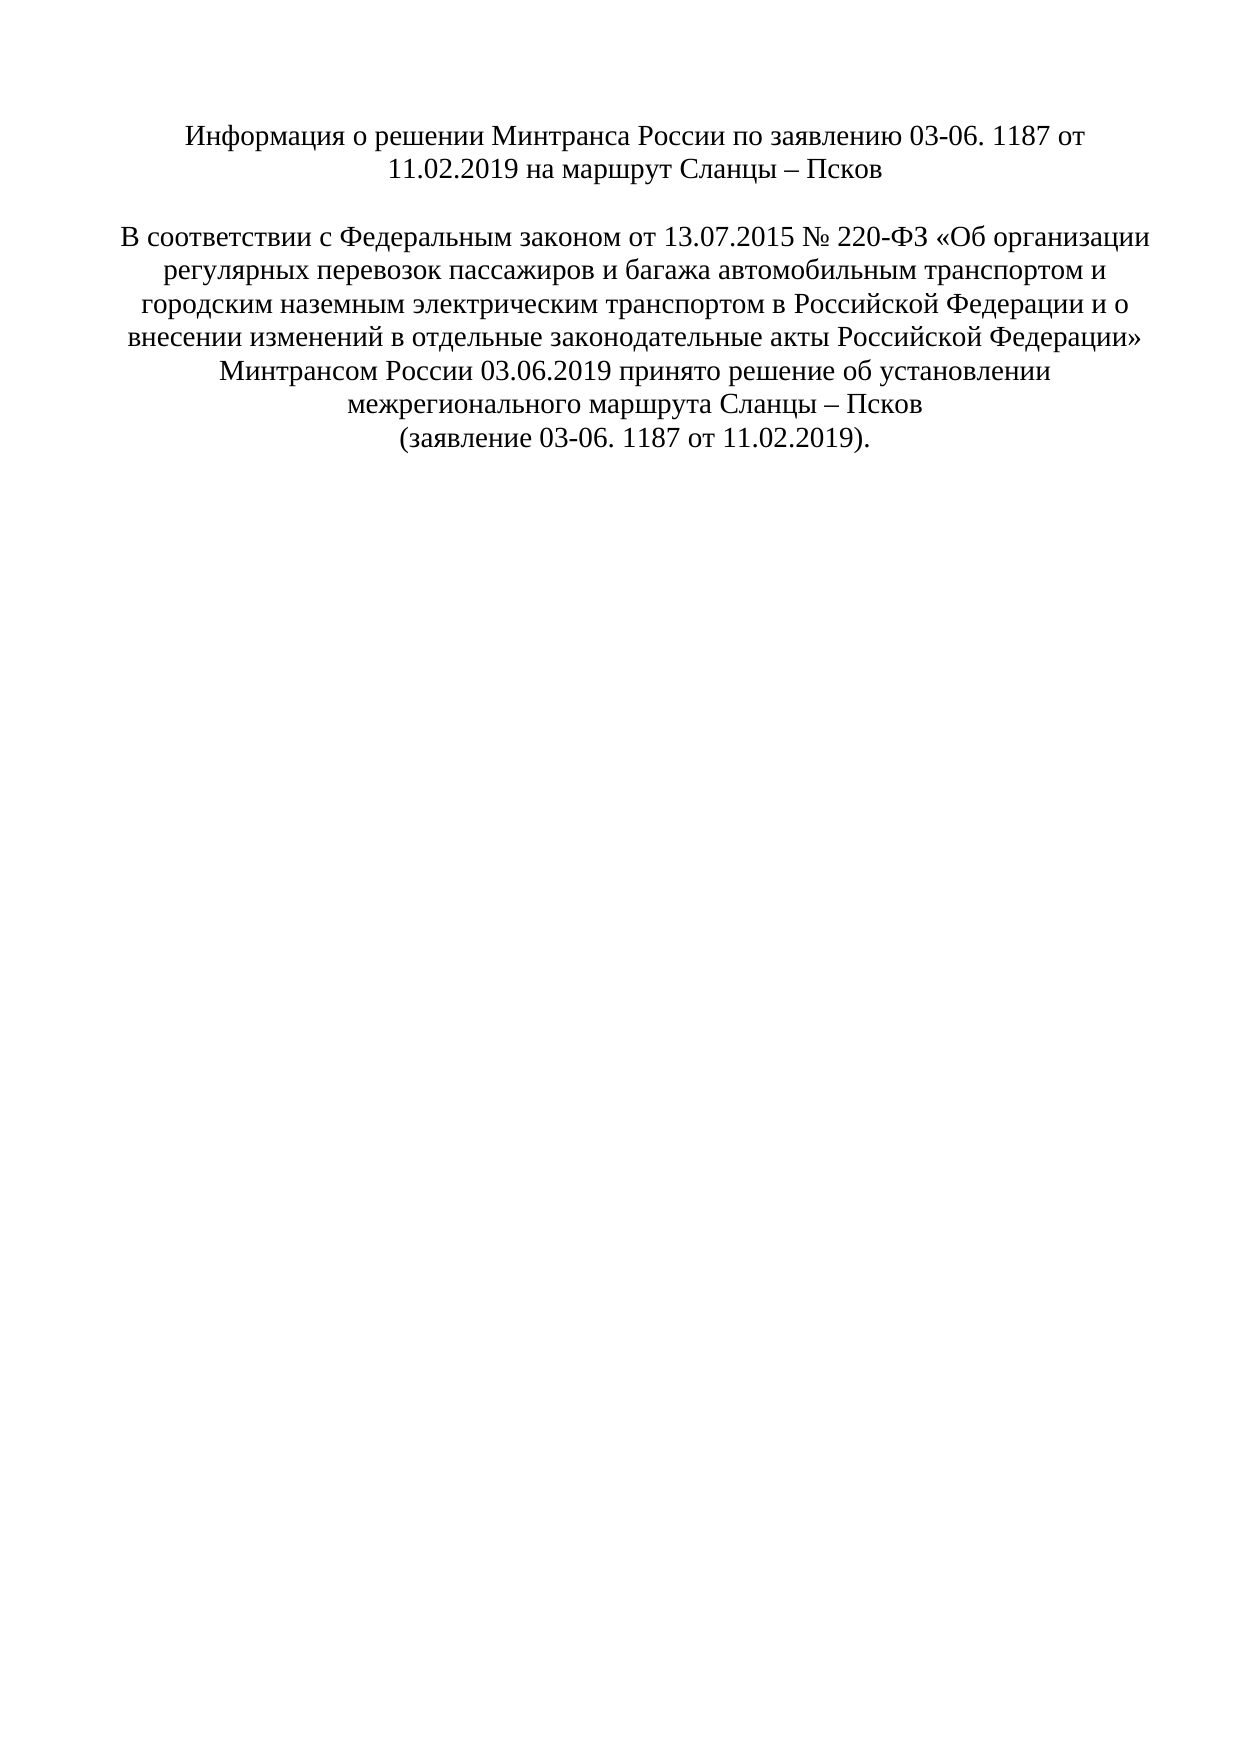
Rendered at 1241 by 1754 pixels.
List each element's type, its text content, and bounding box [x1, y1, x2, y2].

text Информация о решении Минтранса России по заявлению 03-06. 1187 от 11.02.2019 на маршрут Сланцы – Псков [118, 118, 1152, 185]
text (заявление 03-06. 1187 от 11.02.2019). [118, 420, 1152, 453]
text В соответствии с Федеральным законом от 13.07.2015 № 220-ФЗ «Об организации регулярных перевозок пассажиров и багажа автомобильным транспортом и городским наземным электрическим транспортом в Российской Федерации и о внесении изменений в отдельные законодательные акты Российской Федерации» Минтрансом России 03.06.2019 принято решение об установлении межрегионального маршрута Сланцы – Псков [118, 219, 1152, 420]
